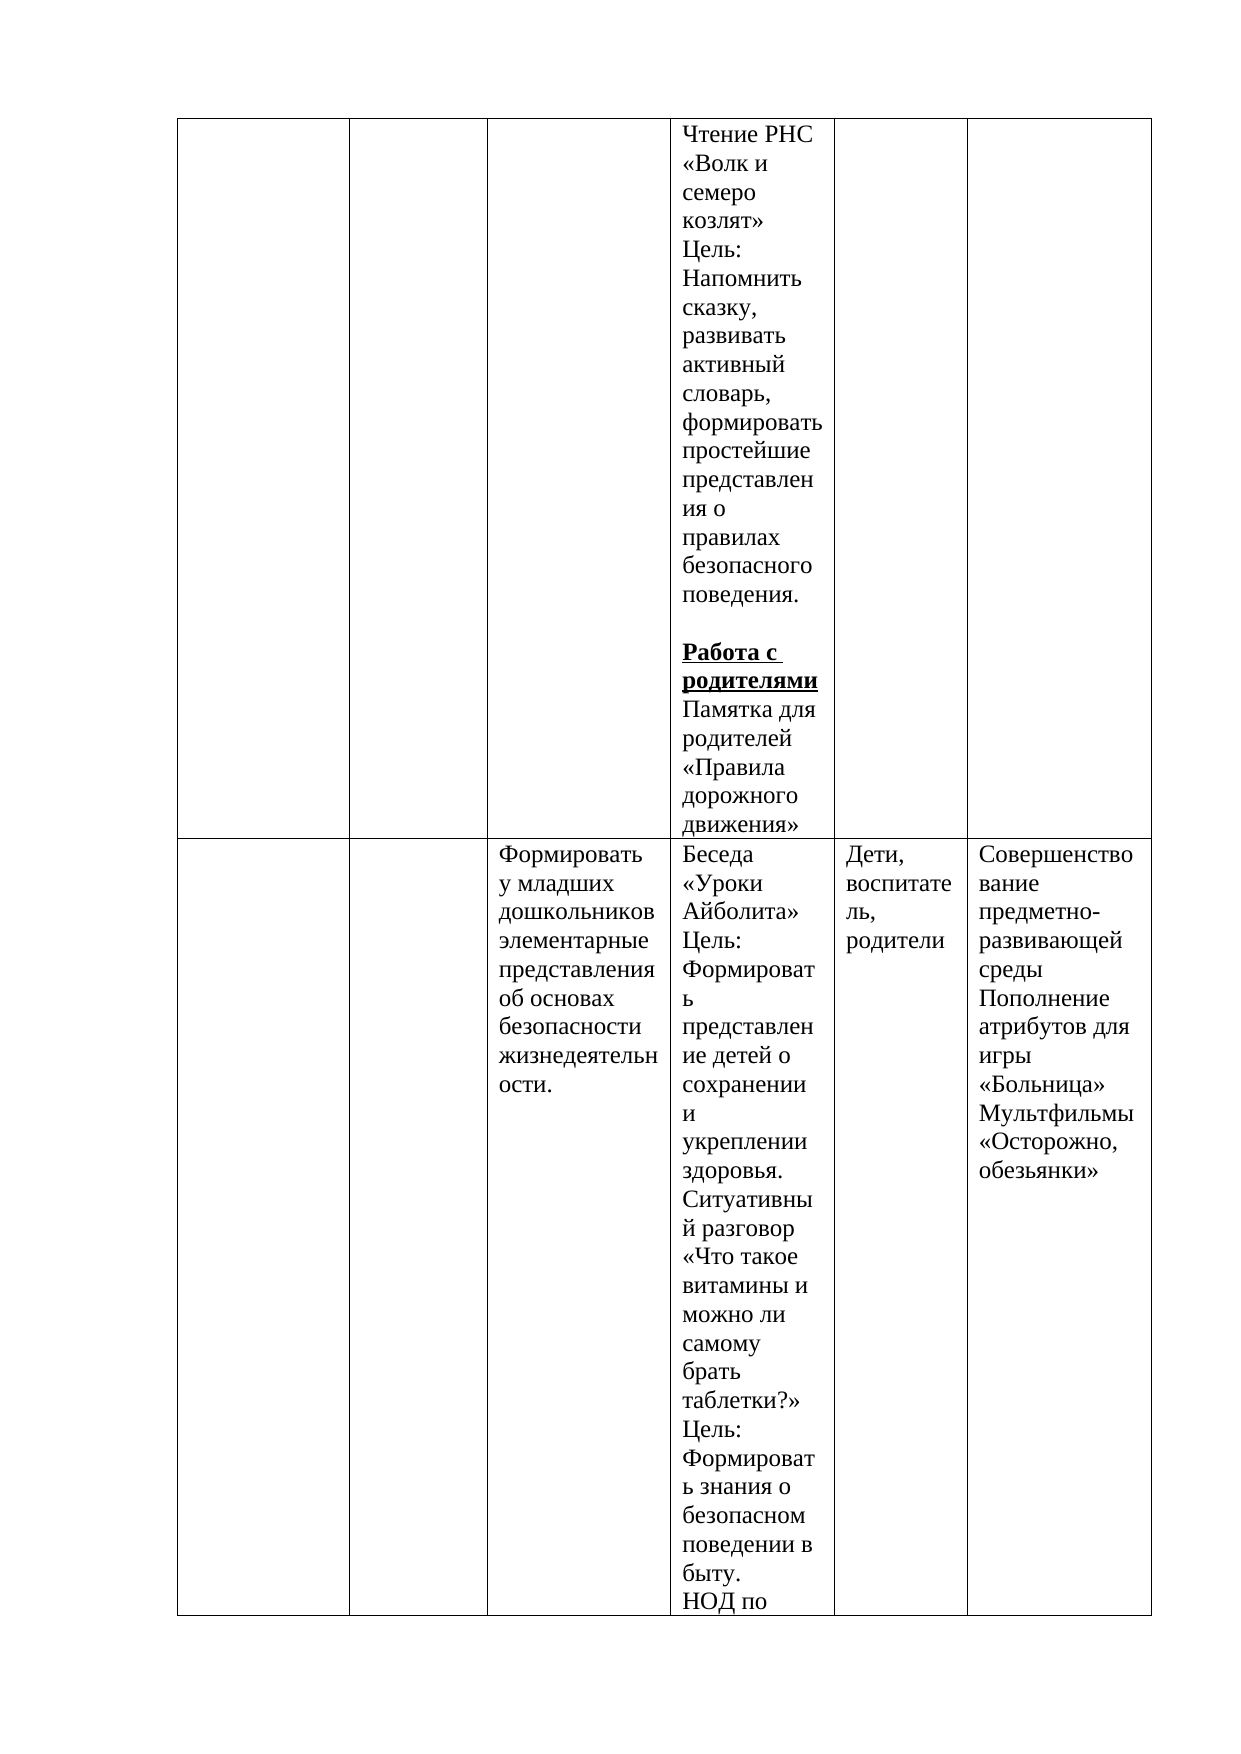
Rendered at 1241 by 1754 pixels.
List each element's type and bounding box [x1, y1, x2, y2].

table_cell [178, 119, 349, 838]
table_cell [835, 839, 967, 1615]
table_cell [488, 839, 670, 1615]
table_cell [968, 839, 1151, 1615]
table_cell [488, 119, 670, 838]
table_cell [178, 839, 349, 1615]
table_cell [350, 839, 487, 1615]
table_cell [350, 119, 487, 838]
table_cell [835, 119, 967, 838]
table_cell [968, 119, 1151, 838]
table_cell [671, 839, 834, 1615]
table_cell [671, 119, 834, 838]
